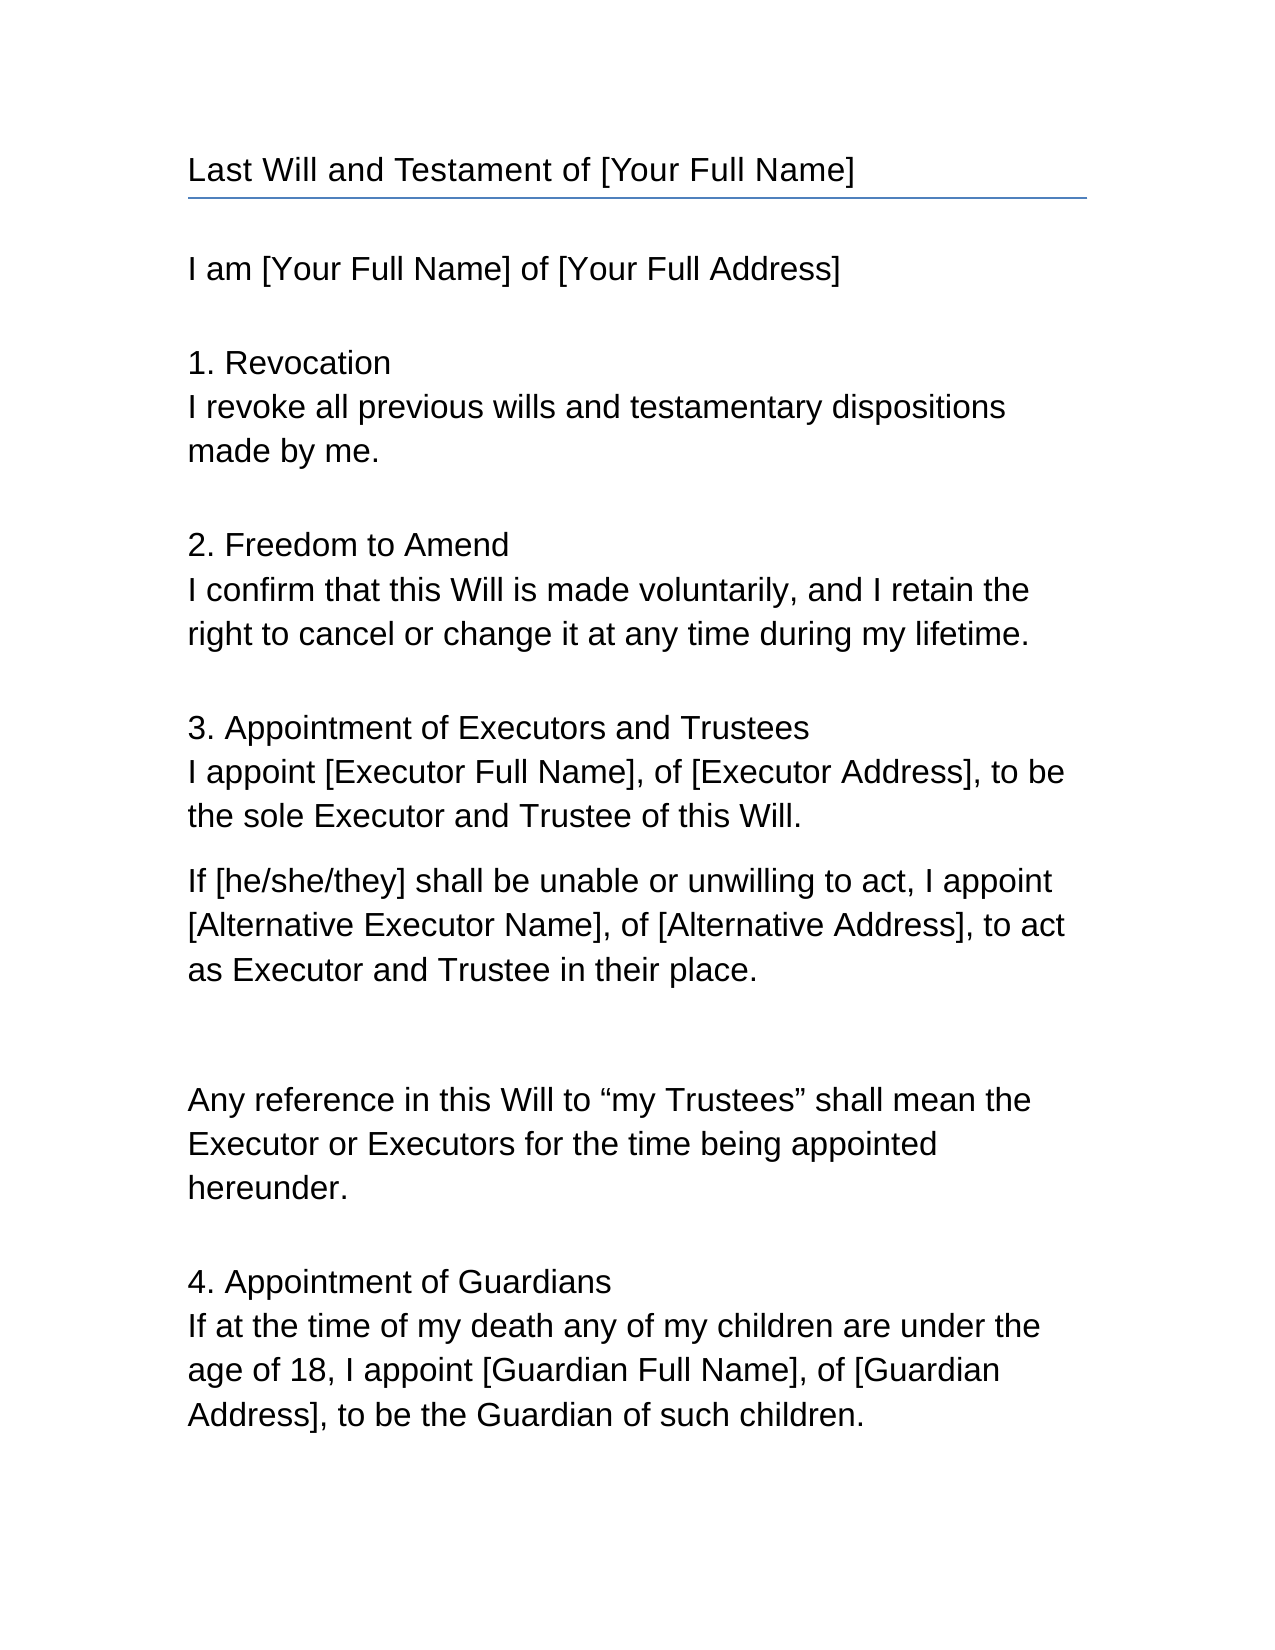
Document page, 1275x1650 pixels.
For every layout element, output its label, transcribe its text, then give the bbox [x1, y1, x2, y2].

text I confirm that this Will is made voluntarily, and I retain the right to cancel or change it at any time during my lifetime. [187, 570, 1087, 652]
text Any reference in this Will to “my Trustees” shall mean the Executor or Executors for the time being appointed hereunder. [187, 1080, 1087, 1206]
text If [he/she/they] shall be unable or unwilling to act, I appoint [Alternative Executor Name], of [Alternative Address], to act as Executor and Trustee in their place. [187, 861, 1087, 988]
subtitle 1. Revocation [187, 343, 1087, 381]
title Last Will and Testament of [Your Full Name] [187, 150, 1087, 199]
subtitle 2. Freedom to Amend [187, 526, 1087, 564]
subtitle 3. Appointment of Executors and Trustees [187, 708, 1087, 746]
subtitle 4. Appointment of Guardians [187, 1262, 1087, 1301]
text I revoke all previous wills and testamentary dispositions made by me. [187, 387, 1087, 470]
text If at the time of my death any of my children are under the age of 18, I appoint [Guardian Full Name], of [Guardian Address], to be the Guardian of such children. [187, 1306, 1087, 1433]
subtitle I am [Your Full Name] of [Your Full Address] [187, 249, 1087, 287]
text I appoint [Executor Full Name], of [Executor Address], to be the sole Executor and Trustee of this Will. [187, 752, 1087, 835]
